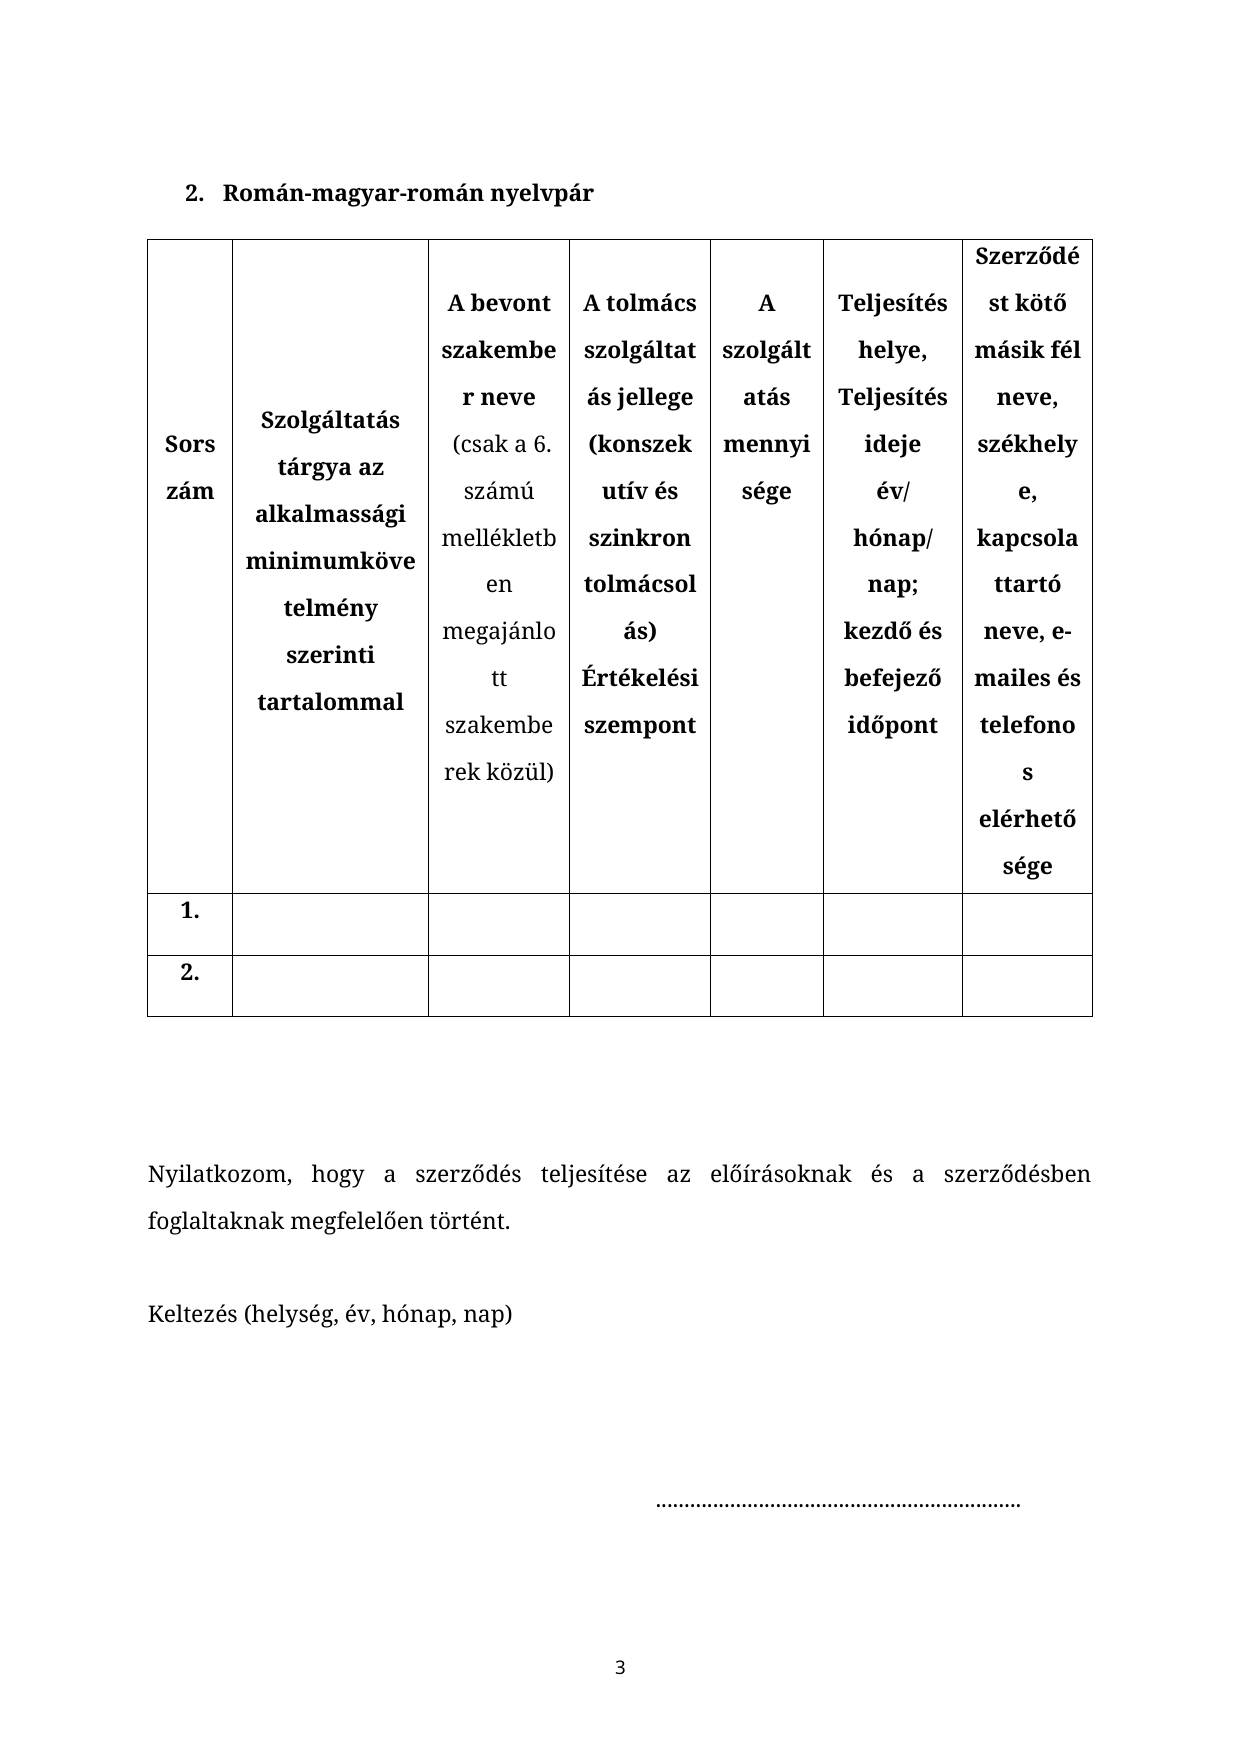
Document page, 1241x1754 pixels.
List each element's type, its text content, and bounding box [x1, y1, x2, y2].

table_header ................................................................ [585, 1483, 1092, 1526]
table_cell [429, 956, 569, 1016]
table_cell [429, 894, 569, 954]
list Román-magyar-román nyelvpár [185, 177, 1092, 208]
list Keltezés (helység, év, hónap, nap) [148, 1298, 1092, 1329]
table_cell [233, 956, 428, 1016]
table_cell [233, 894, 428, 954]
table_cell [570, 894, 710, 954]
table_header Sorszám [148, 240, 232, 893]
table_cell 2. [148, 956, 232, 1016]
table_cell 1. [148, 894, 232, 954]
table_cell [711, 894, 823, 954]
table_header Teljesítés helye, Teljesítés ideje év/hónap/nap; kezdő és befejező időpont [824, 240, 962, 893]
table_header A tolmács szolgáltatás jellege (konszekutív és szinkron tolmácsolás) Értékelési szempont [570, 240, 710, 893]
text Nyilatkozom, hogy a szerződés teljesítése az előírásoknak és a szerződésben foglaltaknak megfelelően történt. [148, 1158, 1092, 1236]
table_cell [963, 894, 1092, 954]
table_header A szolgáltatás mennyisége [711, 240, 823, 893]
table_cell [711, 956, 823, 1016]
table_cell [570, 956, 710, 1016]
table_cell [963, 956, 1092, 1016]
table_cell [824, 956, 962, 1016]
table_cell [824, 894, 962, 954]
table_header Szerződést kötő másik fél neve, székhelye, kapcsolattartó neve, e-mailes és telefonos elérhetősége [963, 240, 1092, 893]
table_header A bevont szakember neve (csak a 6. számú mellékletben megajánlott szakemberek közül) [429, 240, 569, 893]
table_header Szolgáltatás tárgya az alkalmassági minimumkövetelmény szerinti tartalommal [233, 240, 428, 893]
